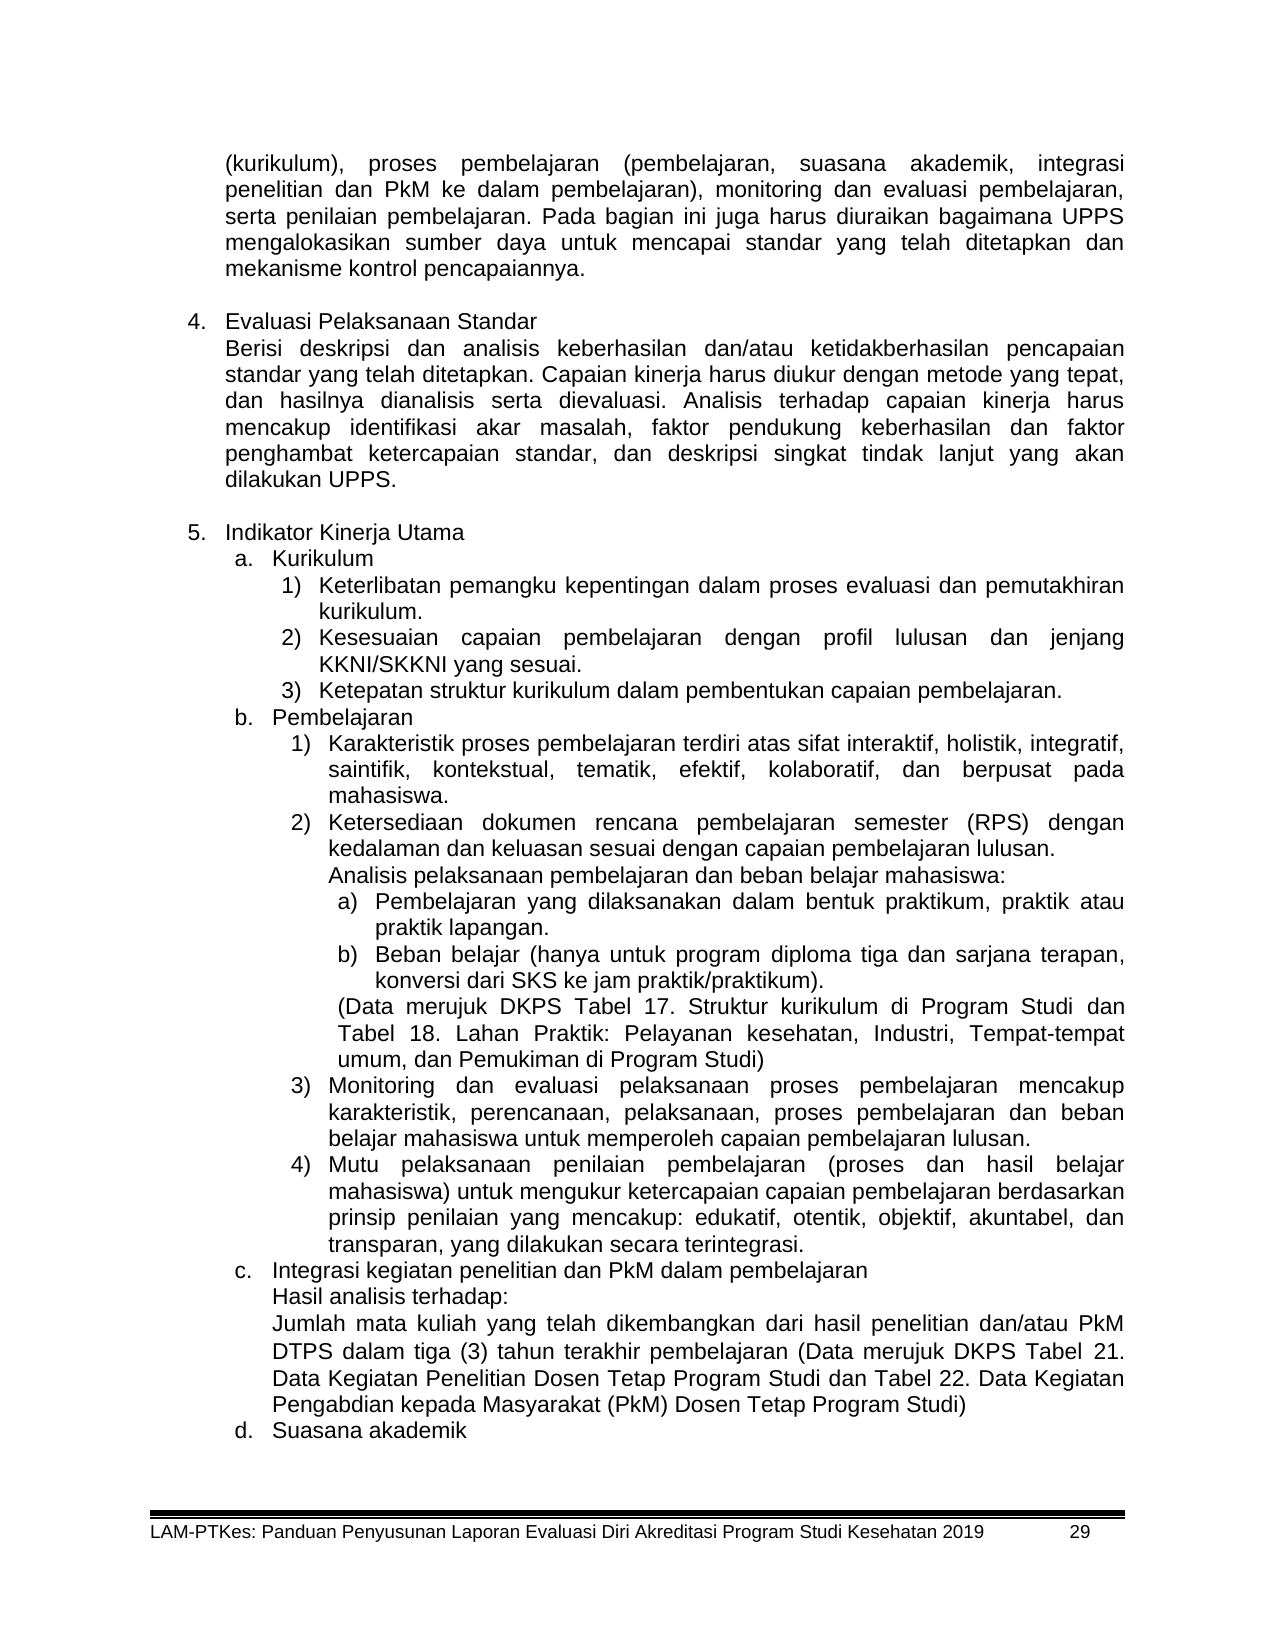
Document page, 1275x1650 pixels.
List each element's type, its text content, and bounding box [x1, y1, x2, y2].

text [225, 150, 1125, 282]
list Mutu pelaksanaan penilaian pembelajaran (proses dan hasil belajar mahasiswa) untuk mengukur ketercapaian capaian pembelajaran berdasarkan prinsip penilaian yang mencakup: edukatif, otentik, objektif, akuntabel, dan transparan, yang dilakukan secara terintegrasi. [291, 1151, 1125, 1257]
list Integrasi kegiatan penelitian dan PkM dalam pembelajaran [234, 1257, 1125, 1283]
list Suasana akademik [234, 1417, 1125, 1444]
list Kurikulum [234, 545, 1125, 572]
list Pembelajaran [234, 703, 1125, 730]
list Kesesuaian capaian pembelajaran dengan profil lulusan dan jenjang KKNI/SKKNI yang sesuai. [281, 624, 1125, 677]
list Pembelajaran yang dilaksanakan dalam bentuk praktikum, praktik atau praktik lapangan. [337, 888, 1125, 941]
list Analisis pelaksanaan pembelajaran dan beban belajar mahasiswa: [328, 862, 1125, 888]
text Jumlah mata kuliah yang telah dikembangkan dari hasil penelitian dan/atau PkM DTPS dalam tiga (3) tahun terakhir pembelajaran (Data merujuk DKPS Tabel 21. Data Kegiatan Penelitian Dosen Tetap Program Studi dan Tabel 22. Data Kegiatan Pengabdian kepada Masyarakat (PkM) Dosen Tetap Program Studi) [272, 1309, 1125, 1417]
list Keterlibatan pemangku kepentingan dalam proses evaluasi dan pemutakhiran kurikulum. [281, 572, 1125, 624]
list Beban belajar (hanya untuk program diploma tiga dan sarjana terapan, konversi dari SKS ke jam praktik/praktikum). [337, 941, 1125, 993]
list Ketepatan struktur kurikulum dalam pembentukan capaian pembelajaran. [281, 677, 1125, 703]
text Hasil analisis terhadap: [272, 1283, 1125, 1309]
list Indikator Kinerja Utama [187, 519, 1125, 545]
list Ketersediaan dokumen rencana pembelajaran semester (RPS) dengan kedalaman dan keluasan sesuai dengan capaian pembelajaran lulusan. [291, 809, 1125, 862]
text (Data merujuk DKPS Tabel 17. Struktur kurikulum di Program Studi dan Tabel 18. Lahan Praktik: Pelayanan kesehatan, Industri, Tempat-tempat umum, dan Pemukiman di Program Studi) [337, 993, 1125, 1072]
list Evaluasi Pelaksanaan Standar [187, 308, 1125, 334]
list Monitoring dan evaluasi pelaksanaan proses pembelajaran mencakup karakteristik, perencanaan, pelaksanaan, proses pembelajaran dan beban belajar mahasiswa untuk memperoleh capaian pembelajaran lulusan. [291, 1072, 1125, 1151]
text Berisi deskripsi dan analisis keberhasilan dan/atau ketidakberhasilan pencapaian standar yang telah ditetapkan. Capaian kinerja harus diukur dengan metode yang tepat, dan hasilnya dianalisis serta dievaluasi. Analisis terhadap capaian kinerja harus mencakup identifikasi akar masalah, faktor pendukung keberhasilan dan faktor penghambat ketercapaian standar, dan deskripsi singkat tindak lanjut yang akan dilakukan UPPS. [225, 334, 1125, 493]
list Karakteristik proses pembelajaran terdiri atas sifat interaktif, holistik, integratif, saintifik, kontekstual, tematik, efektif, kolaboratif, dan berpusat pada mahasiswa. [291, 730, 1125, 809]
